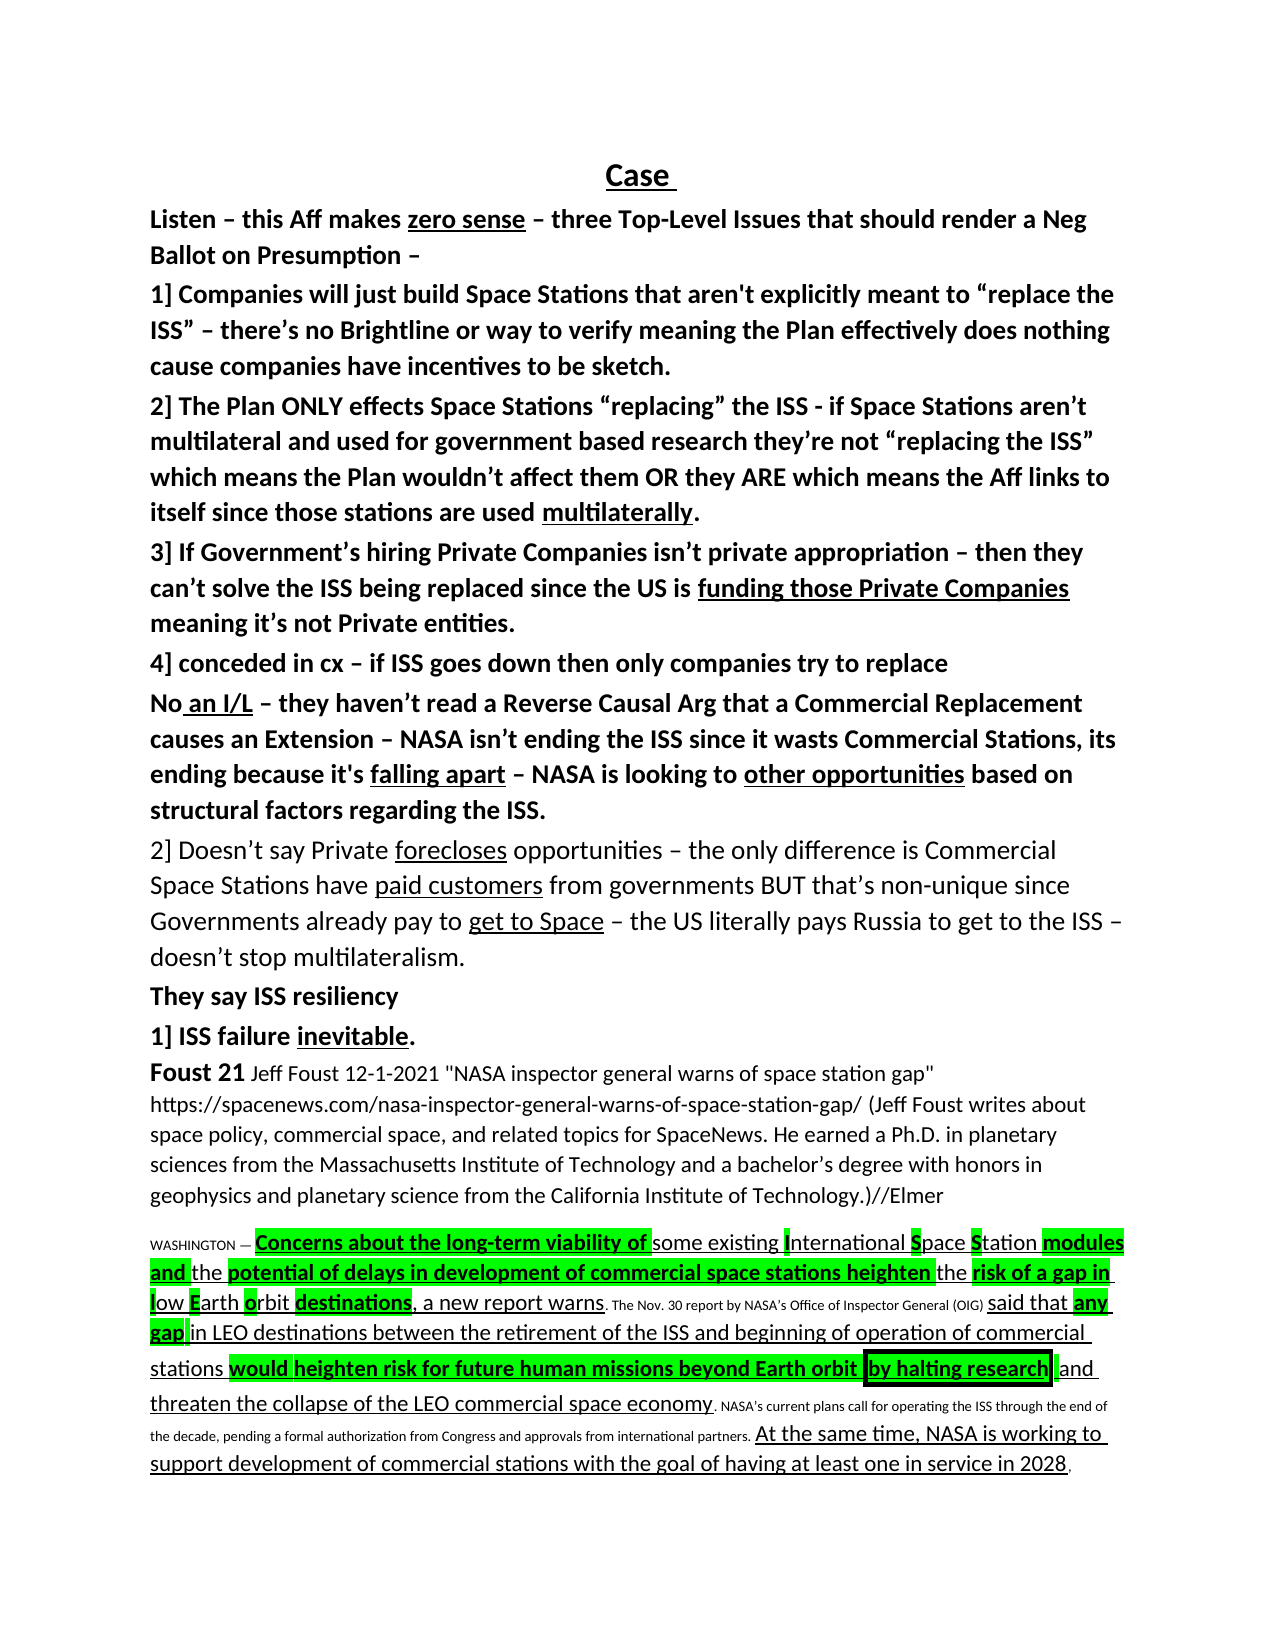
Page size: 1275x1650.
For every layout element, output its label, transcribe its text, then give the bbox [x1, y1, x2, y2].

subtitle 1] Companies will just build Space Stations that aren't explicitly meant to “replace the ISS” – there’s no Brightline or way to verify meaning the Plan effectively does nothing cause companies have incentives to be sketch. [150, 278, 1125, 382]
subtitle 1] ISS failure inevitable. [150, 1019, 1125, 1052]
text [150, 1228, 1125, 1477]
subtitle Case [150, 154, 1125, 195]
subtitle 4] conceded in cx – if ISS goes down then only companies try to replace [150, 646, 1125, 679]
subtitle No an I/L – they haven’t read a Reverse Causal Arg that a Commercial Replacement causes an Extension – NASA isn’t ending the ISS since it wasts Commercial Stations, its ending because it's falling apart – NASA is looking to other opportunities based on structural factors regarding the ISS. [150, 686, 1125, 826]
subtitle 2] Doesn’t say Private forecloses opportunities – the only difference is Commercial Space Stations have paid customers from governments BUT that’s non-unique since Governments already pay to get to Space – the US literally pays Russia to get to the ISS – doesn’t stop multilateralism. [150, 833, 1125, 973]
subtitle They say ISS resiliency [150, 979, 1125, 1013]
subtitle 3] If Government’s hiring Private Companies isn’t private appropriation – then they can’t solve the ISS being replaced since the US is funding those Private Companies meaning it’s not Private entities. [150, 535, 1125, 640]
subtitle 2] The Plan ONLY effects Space Stations “replacing” the ISS - if Space Stations aren’t multilateral and used for government based research they’re not “replacing the ISS” which means the Plan wouldn’t affect them OR they ARE which means the Aff links to itself since those stations are used multilaterally. [150, 389, 1125, 529]
subtitle Listen – this Aff makes zero sense – three Top-Level Issues that should render a Neg Ballot on Presumption – [150, 202, 1125, 271]
text Foust 21 Jeff Foust 12-1-2021 "NASA inspector general warns of space station gap" https://spacenews.com/nasa-inspector-general-warns-of-space-station-gap/ (Jeff Foust writes about space policy, commercial space, and related topics for SpaceNews. He earned a Ph.D. in planetary sciences from the Massachusetts Institute of Technology and a bachelor’s degree with honors in geophysics and planetary science from the California Institute of Technology.)//Elmer [150, 1055, 1125, 1209]
